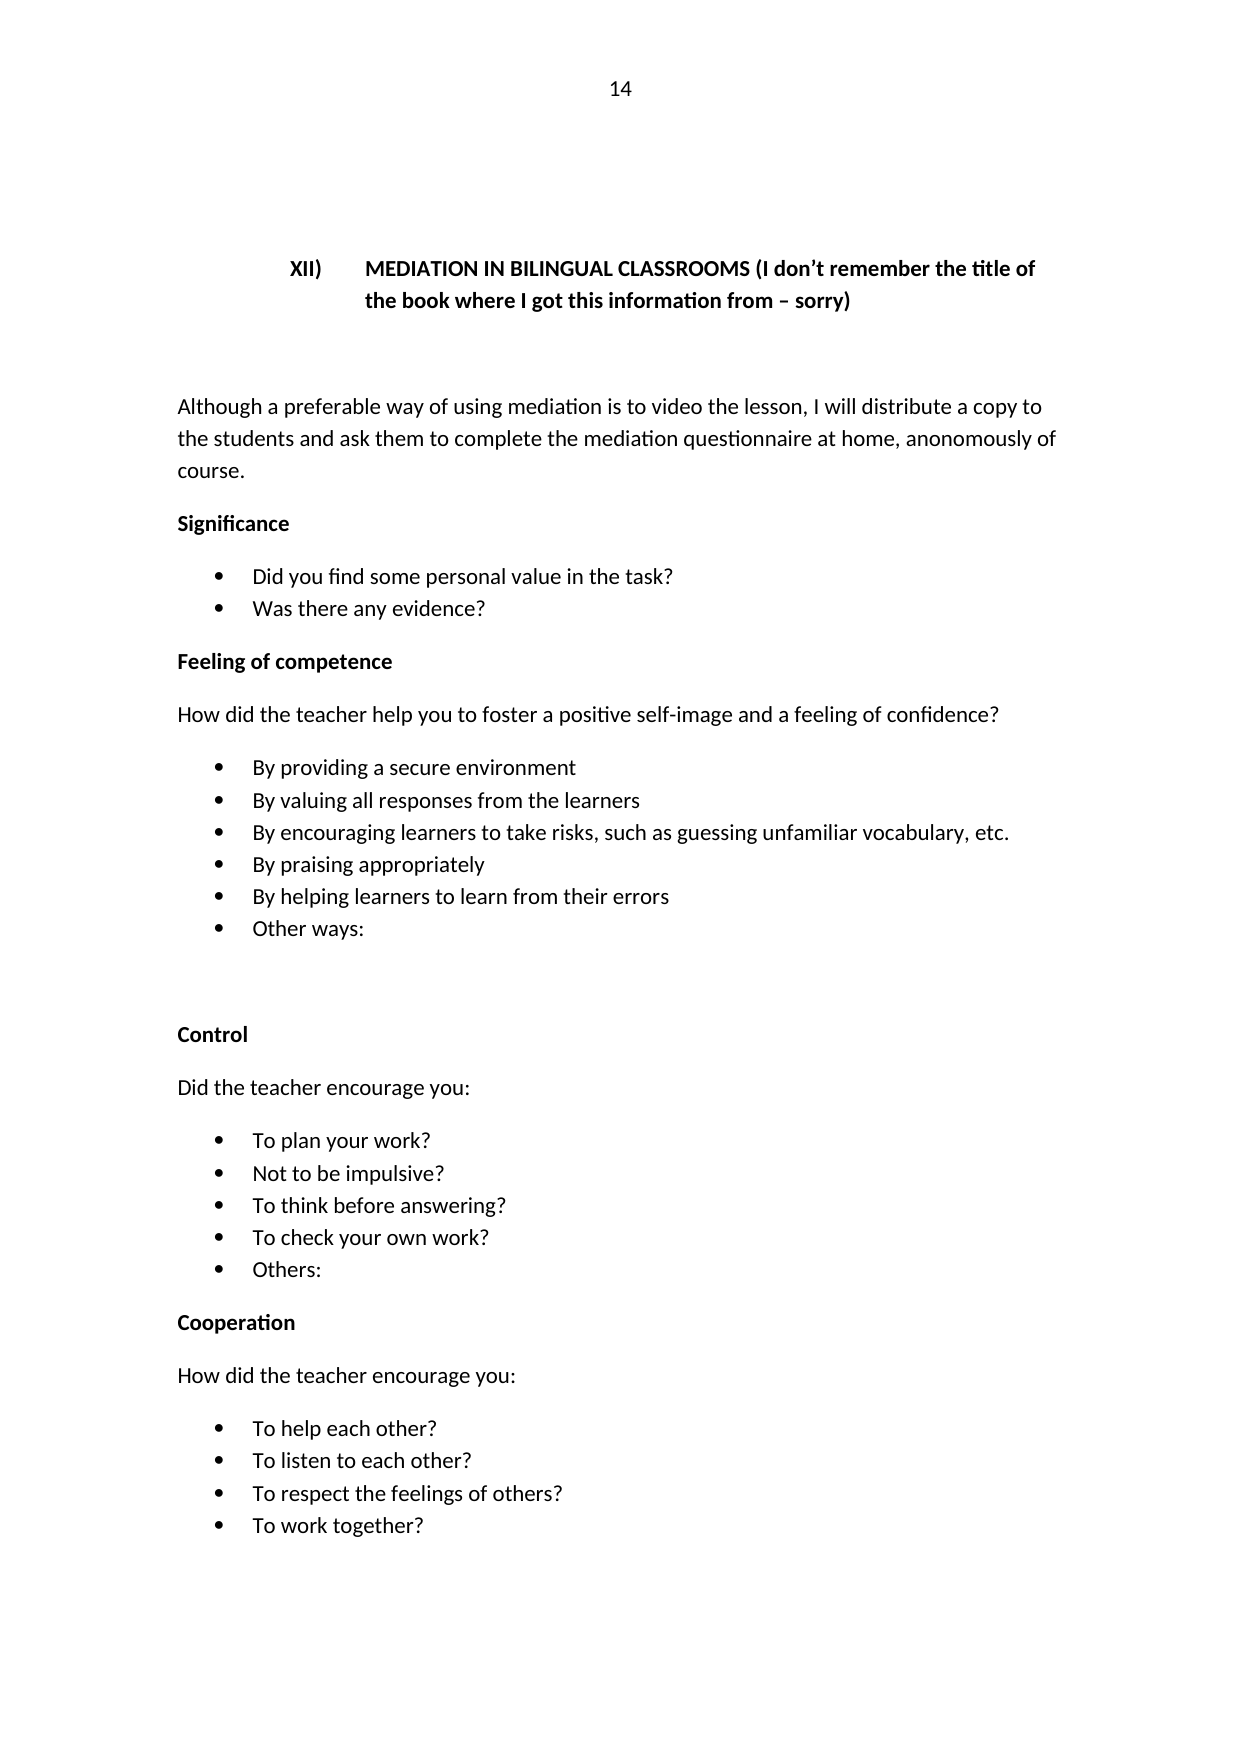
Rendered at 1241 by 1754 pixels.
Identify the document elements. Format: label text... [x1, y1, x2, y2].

text Significance [177, 509, 1063, 537]
text How did the teacher encourage you: [177, 1361, 1063, 1389]
list Others: [215, 1255, 1063, 1283]
list MEDIATION IN BILINGUAL CLASSROOMS (I don’t remember the title of the book where I got this information from – sorry) [290, 254, 1063, 314]
list By valuing all responses from the learners [215, 786, 1063, 814]
list Other ways: [215, 914, 1063, 942]
list Was there any evidence? [215, 594, 1063, 622]
text Control [177, 1021, 1063, 1048]
text How did the teacher help you to foster a positive self-image and a feeling of confidence? [177, 701, 1063, 728]
list Not to be impulsive? [215, 1159, 1063, 1187]
list Did you find some personal value in the task? [215, 562, 1063, 590]
list To check your own work? [215, 1223, 1063, 1251]
text Feeling of competence [177, 647, 1063, 676]
list To listen to each other? [215, 1447, 1063, 1474]
list To plan your work? [215, 1127, 1063, 1154]
list To respect the feelings of others? [215, 1479, 1063, 1507]
list By helping learners to learn from their errors [215, 882, 1063, 910]
text Cooperation [177, 1308, 1063, 1336]
list By providing a secure environment [215, 753, 1063, 782]
list To work together? [215, 1511, 1063, 1539]
text Although a preferable way of using mediation is to video the lesson, I will distribute a copy to the students and ask them to complete the mediation questionnaire at home, anonomously of course. [177, 392, 1063, 484]
text Did the teacher encourage you: [177, 1073, 1063, 1102]
list By praising appropriately [215, 850, 1063, 878]
list To help each other? [215, 1414, 1063, 1442]
list By encouraging learners to take risks, such as guessing unfamiliar vocabulary, etc. [215, 818, 1063, 846]
list To think before answering? [215, 1191, 1063, 1219]
